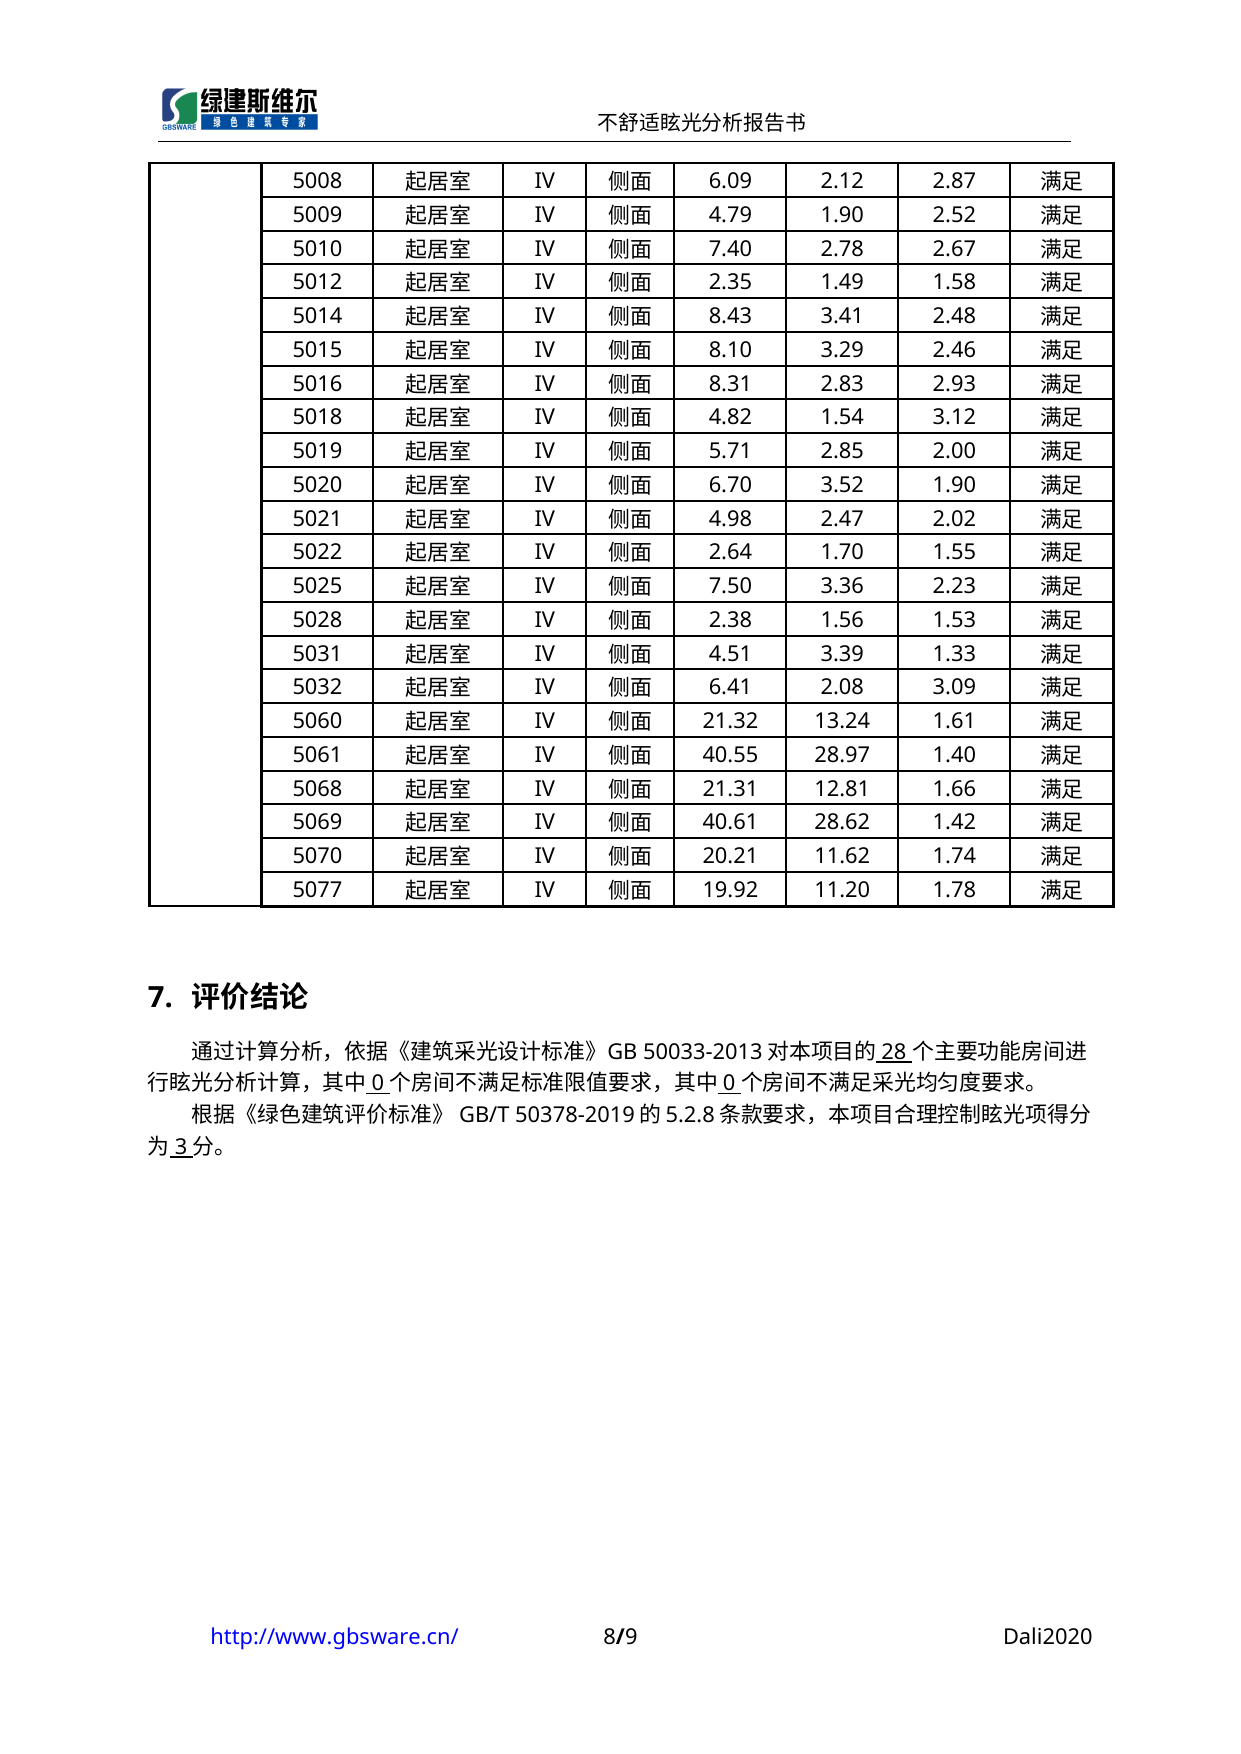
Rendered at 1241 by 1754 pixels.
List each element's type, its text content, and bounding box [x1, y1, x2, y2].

table_cell IV [504, 502, 585, 533]
table_cell 1.42 [899, 805, 1009, 837]
table_cell 起居室 [374, 434, 502, 466]
table_cell 侧面 [587, 299, 673, 331]
table_cell 5.71 [675, 434, 785, 466]
table_cell 侧面 [587, 704, 673, 736]
table_cell 满足 [1011, 367, 1112, 398]
table_cell 侧面 [587, 637, 673, 668]
table_cell 6.70 [675, 468, 785, 499]
table_cell IV [504, 333, 585, 364]
table_cell 1.70 [787, 535, 897, 567]
table_cell 7.40 [675, 232, 785, 263]
table_cell 5022 [263, 535, 372, 567]
table_cell 侧面 [587, 670, 673, 702]
table_cell 1.49 [787, 265, 897, 297]
table_cell 5019 [263, 434, 372, 466]
table_cell 5032 [263, 670, 372, 702]
table_cell 1.33 [899, 637, 1009, 668]
table_cell 8.10 [675, 333, 785, 364]
table_cell 侧面 [587, 535, 673, 567]
table_cell IV [504, 772, 585, 803]
table_cell 起居室 [374, 535, 502, 567]
table_cell 起居室 [374, 772, 502, 803]
table_cell 侧面 [587, 333, 673, 364]
table_cell 8.31 [675, 367, 785, 398]
table_cell 20.21 [675, 839, 785, 871]
table_cell IV [504, 704, 585, 736]
table_cell 4.79 [675, 198, 785, 229]
table_cell 19.92 [675, 873, 785, 904]
table_cell 起居室 [374, 164, 502, 196]
table_cell IV [504, 637, 585, 668]
table_cell 起居室 [374, 198, 502, 229]
table_cell 13.24 [787, 704, 897, 736]
table_cell 侧面 [587, 434, 673, 466]
table_cell 侧面 [587, 873, 673, 904]
table_cell 5016 [263, 367, 372, 398]
table_cell 21.31 [675, 772, 785, 803]
table_cell 5070 [263, 839, 372, 871]
table_cell 5069 [263, 805, 372, 837]
table_cell 2.02 [899, 502, 1009, 533]
table_cell 5021 [263, 502, 372, 533]
table_cell 5018 [263, 400, 372, 432]
table_cell 起居室 [374, 704, 502, 736]
table_cell IV [504, 367, 585, 398]
table_cell 5061 [263, 738, 372, 769]
table_cell 2.12 [787, 164, 897, 196]
table_cell IV [504, 232, 585, 263]
table_cell 2.46 [899, 333, 1009, 364]
table_cell 2.64 [675, 535, 785, 567]
table_cell 满足 [1011, 772, 1112, 803]
table_cell 起居室 [374, 873, 502, 904]
table_cell 2.83 [787, 367, 897, 398]
table_cell 侧面 [587, 367, 673, 398]
table_cell IV [504, 164, 585, 196]
table_cell 2.47 [787, 502, 897, 533]
table_cell 满足 [1011, 637, 1112, 668]
table_cell IV [504, 569, 585, 601]
table_cell 满足 [1011, 400, 1112, 432]
table_cell 11.62 [787, 839, 897, 871]
table_cell IV [504, 299, 585, 331]
subtitle 评价结论 [148, 962, 1092, 1027]
table_cell IV [504, 873, 585, 904]
list 通过计算分析，依据《建筑采光设计标准》GB 50033-2013对本项目的 28 个主要功能房间进行眩光分析计算，其中 0 个房间不满足标准限值要求，其中 0 个房间不满足采光均匀度要求。 [148, 1034, 1092, 1097]
table_cell 起居室 [374, 738, 502, 769]
table_cell IV [504, 535, 585, 567]
table_cell 2.67 [899, 232, 1009, 263]
table_cell 起居室 [374, 839, 502, 871]
table_cell 满足 [1011, 839, 1112, 871]
table_cell 起居室 [374, 603, 502, 634]
table_cell 起居室 [374, 637, 502, 668]
table_cell 5068 [263, 772, 372, 803]
table_cell 2.00 [899, 434, 1009, 466]
table_cell IV [504, 198, 585, 229]
table_cell IV [504, 603, 585, 634]
table_cell 起居室 [374, 569, 502, 601]
table_cell 满足 [1011, 434, 1112, 466]
table_cell 1.53 [899, 603, 1009, 634]
table_cell 3.39 [787, 637, 897, 668]
table_cell 5008 [263, 164, 372, 196]
table_cell 5077 [263, 873, 372, 904]
table_cell 侧面 [587, 232, 673, 263]
table_cell IV [504, 434, 585, 466]
table_cell 满足 [1011, 569, 1112, 601]
table_cell 12.81 [787, 772, 897, 803]
table_cell 1.90 [899, 468, 1009, 499]
table_cell 5020 [263, 468, 372, 499]
table_cell 6.41 [675, 670, 785, 702]
table_cell 满足 [1011, 535, 1112, 567]
table_cell 5060 [263, 704, 372, 736]
table_cell 侧面 [587, 569, 673, 601]
table_cell 28.97 [787, 738, 897, 769]
table_cell 7.50 [675, 569, 785, 601]
table_cell IV [504, 738, 585, 769]
table_cell 2.87 [899, 164, 1009, 196]
table_cell 起居室 [374, 232, 502, 263]
table_cell 21.32 [675, 704, 785, 736]
table_cell 起居室 [374, 805, 502, 837]
table_cell 2.78 [787, 232, 897, 263]
table_cell 2.85 [787, 434, 897, 466]
table_cell 侧面 [587, 772, 673, 803]
table_cell 满足 [1011, 232, 1112, 263]
table_cell 满足 [1011, 299, 1112, 331]
table_cell 侧面 [587, 738, 673, 769]
table_cell 5012 [263, 265, 372, 297]
table_cell 6.09 [675, 164, 785, 196]
table_cell 4.51 [675, 637, 785, 668]
table_cell 满足 [1011, 704, 1112, 736]
table_cell 3.41 [787, 299, 897, 331]
table_cell 5010 [263, 232, 372, 263]
table_cell 侧面 [587, 805, 673, 837]
list 根据《绿色建筑评价标准》 GB/T 50378-2019的5.2.8条款要求，本项目合理控制眩光项得分为 3 分。 [148, 1097, 1092, 1161]
table_cell IV [504, 805, 585, 837]
table_cell 3.09 [899, 670, 1009, 702]
table_cell 1.74 [899, 839, 1009, 871]
table_cell 满足 [1011, 738, 1112, 769]
table_cell IV [504, 670, 585, 702]
table_cell 侧面 [587, 164, 673, 196]
table_cell 5014 [263, 299, 372, 331]
table_cell 侧面 [587, 839, 673, 871]
table_cell 3.12 [899, 400, 1009, 432]
table_cell 1.54 [787, 400, 897, 432]
table_cell 1.56 [787, 603, 897, 634]
table_cell 5031 [263, 637, 372, 668]
table_cell IV [504, 468, 585, 499]
table_cell 满足 [1011, 502, 1112, 533]
table_cell 1.90 [787, 198, 897, 229]
table_cell 满足 [1011, 670, 1112, 702]
table_cell 1.55 [899, 535, 1009, 567]
table_cell 1.40 [899, 738, 1009, 769]
table_cell 4.98 [675, 502, 785, 533]
table_cell 满足 [1011, 198, 1112, 229]
table_cell 起居室 [374, 502, 502, 533]
table_cell 3.52 [787, 468, 897, 499]
table_cell 满足 [1011, 333, 1112, 364]
table_cell 侧面 [587, 468, 673, 499]
table_cell 40.55 [675, 738, 785, 769]
table_cell 满足 [1011, 468, 1112, 499]
table_cell IV [504, 400, 585, 432]
table_cell 侧面 [587, 198, 673, 229]
table_cell 5028 [263, 603, 372, 634]
table_cell 满足 [1011, 164, 1112, 196]
table_cell 28.62 [787, 805, 897, 837]
table_cell 2.08 [787, 670, 897, 702]
table_cell IV [504, 265, 585, 297]
table_cell 起居室 [374, 299, 502, 331]
table_cell 起居室 [374, 670, 502, 702]
table_cell 3.36 [787, 569, 897, 601]
table_cell 2.93 [899, 367, 1009, 398]
table_cell 5025 [263, 569, 372, 601]
table_cell 5015 [263, 333, 372, 364]
table_cell 40.61 [675, 805, 785, 837]
table_cell 5009 [263, 198, 372, 229]
table_cell 1.66 [899, 772, 1009, 803]
table_cell 2.48 [899, 299, 1009, 331]
table_cell 2.23 [899, 569, 1009, 601]
table_cell 满足 [1011, 873, 1112, 904]
table_cell 起居室 [374, 468, 502, 499]
table_cell 1.58 [899, 265, 1009, 297]
table_cell 起居室 [374, 400, 502, 432]
table_cell 1.78 [899, 873, 1009, 904]
table_cell IV [504, 839, 585, 871]
table_cell 11.20 [787, 873, 897, 904]
table_cell 满足 [1011, 265, 1112, 297]
table_cell 起居室 [374, 265, 502, 297]
table_cell 满足 [1011, 603, 1112, 634]
table_cell 2.52 [899, 198, 1009, 229]
table_cell 2.38 [675, 603, 785, 634]
table_cell 满足 [1011, 805, 1112, 837]
table_cell 侧面 [587, 603, 673, 634]
table_cell 起居室 [374, 333, 502, 364]
table_cell 4.82 [675, 400, 785, 432]
table_cell 1.61 [899, 704, 1009, 736]
picture [158, 88, 319, 131]
table_cell 侧面 [587, 502, 673, 533]
table_cell 侧面 [587, 400, 673, 432]
table_cell 起居室 [374, 367, 502, 398]
table_cell 3.29 [787, 333, 897, 364]
table_cell 侧面 [587, 265, 673, 297]
table_cell 2.35 [675, 265, 785, 297]
table_cell 8.43 [675, 299, 785, 331]
